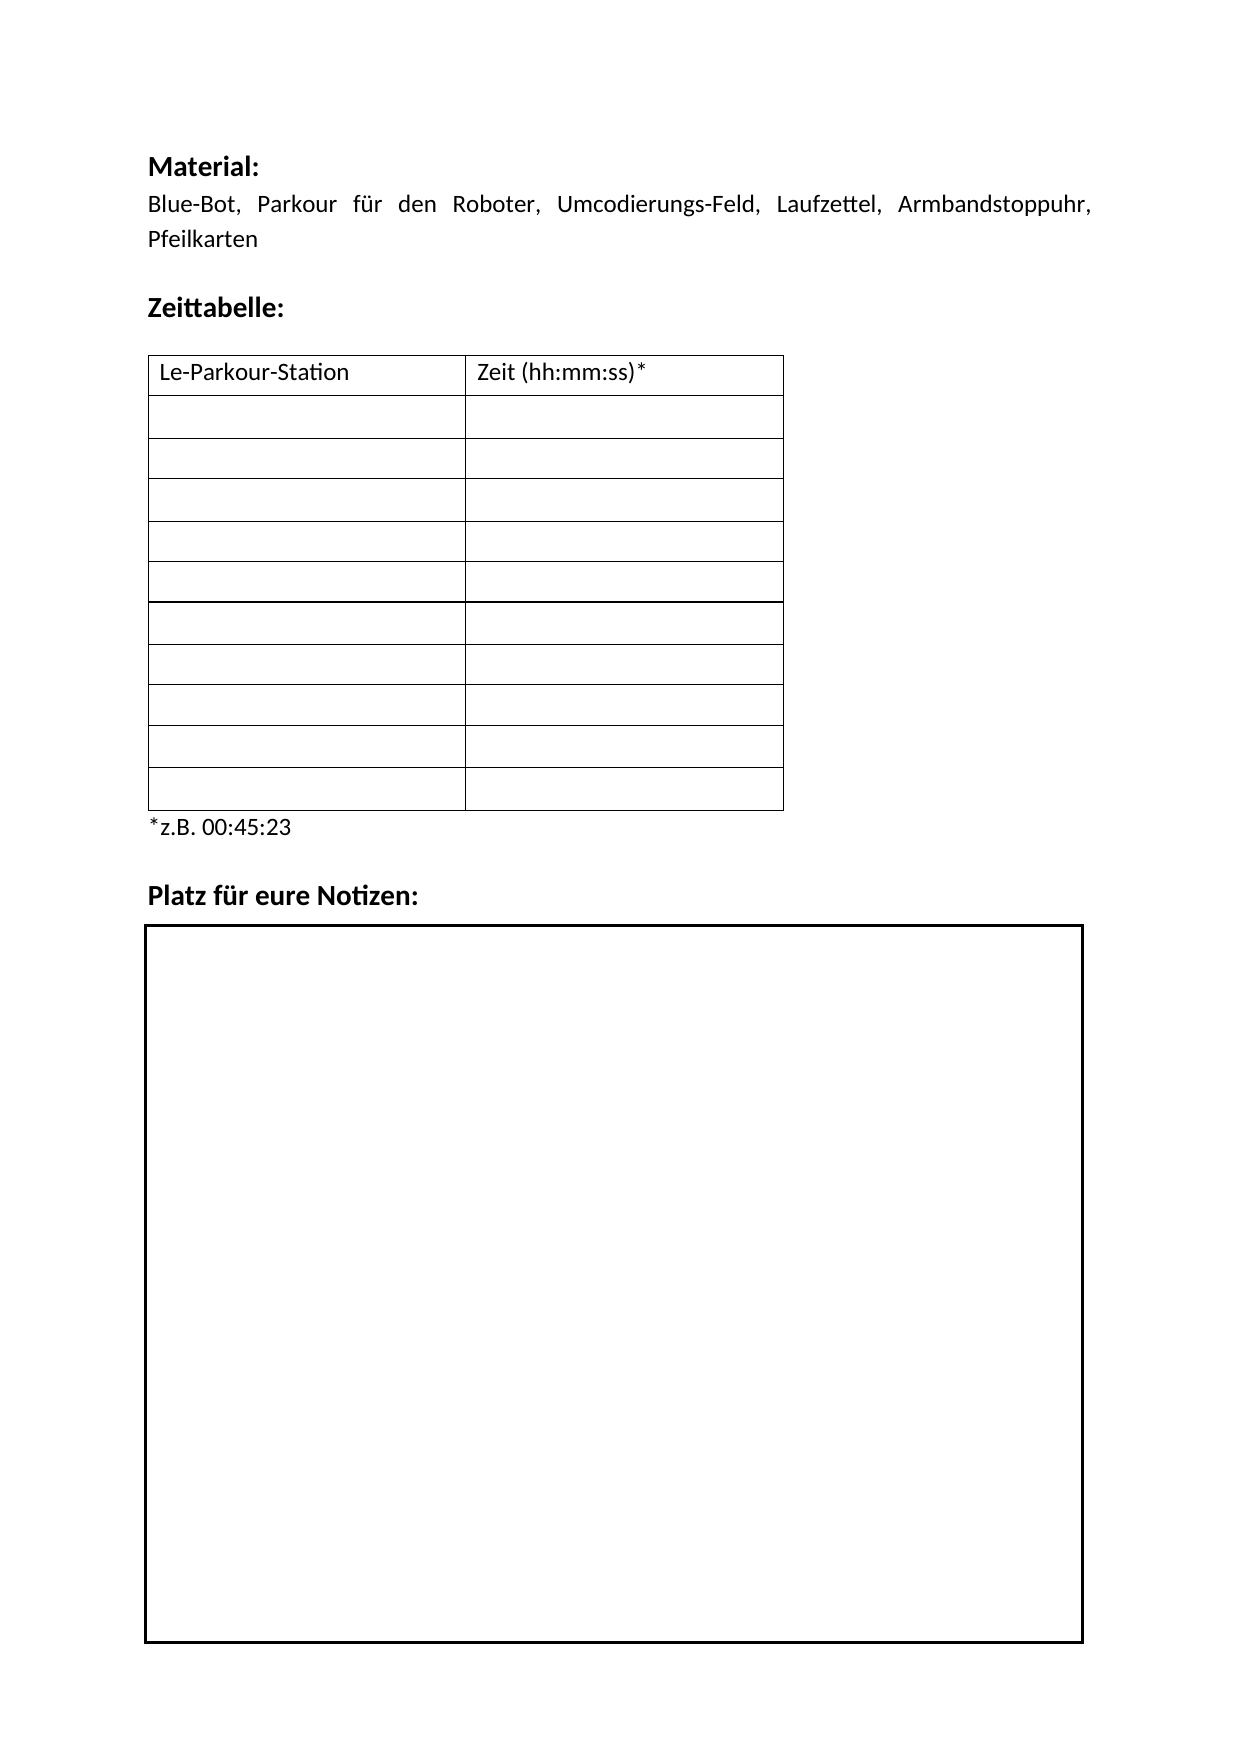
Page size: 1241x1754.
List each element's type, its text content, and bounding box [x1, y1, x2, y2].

table_cell [466, 479, 783, 521]
table_cell [149, 562, 465, 601]
table_cell [149, 396, 465, 438]
table_cell [466, 645, 783, 684]
text Material: [148, 148, 1093, 183]
table_header Le-Parkour-Station [149, 356, 465, 395]
table_cell [466, 522, 783, 561]
table_header Zeit (hh:mm:ss)* [466, 356, 783, 395]
table_cell [466, 396, 783, 438]
table_cell [149, 603, 465, 644]
table_cell [466, 439, 783, 478]
table_cell [466, 768, 783, 810]
text Blue-Bot, Parkour für den Roboter, Umcodierungs-Feld, Laufzettel, Armbandstoppuhr, Pfeilkarten [148, 188, 1093, 254]
table_cell [466, 603, 783, 644]
table_cell [149, 645, 465, 684]
table_cell [149, 685, 465, 724]
text Zeittabelle: [148, 289, 1093, 325]
table_cell [466, 562, 783, 601]
table_cell [149, 479, 465, 521]
table_cell [466, 685, 783, 724]
table_cell [149, 726, 465, 767]
table_cell [149, 522, 465, 561]
table_cell [149, 768, 465, 810]
text Platz für eure Notizen: [148, 877, 1093, 912]
table_cell [466, 726, 783, 767]
text *z.B. 00:45:23 [148, 811, 1093, 842]
table_cell [149, 439, 465, 478]
